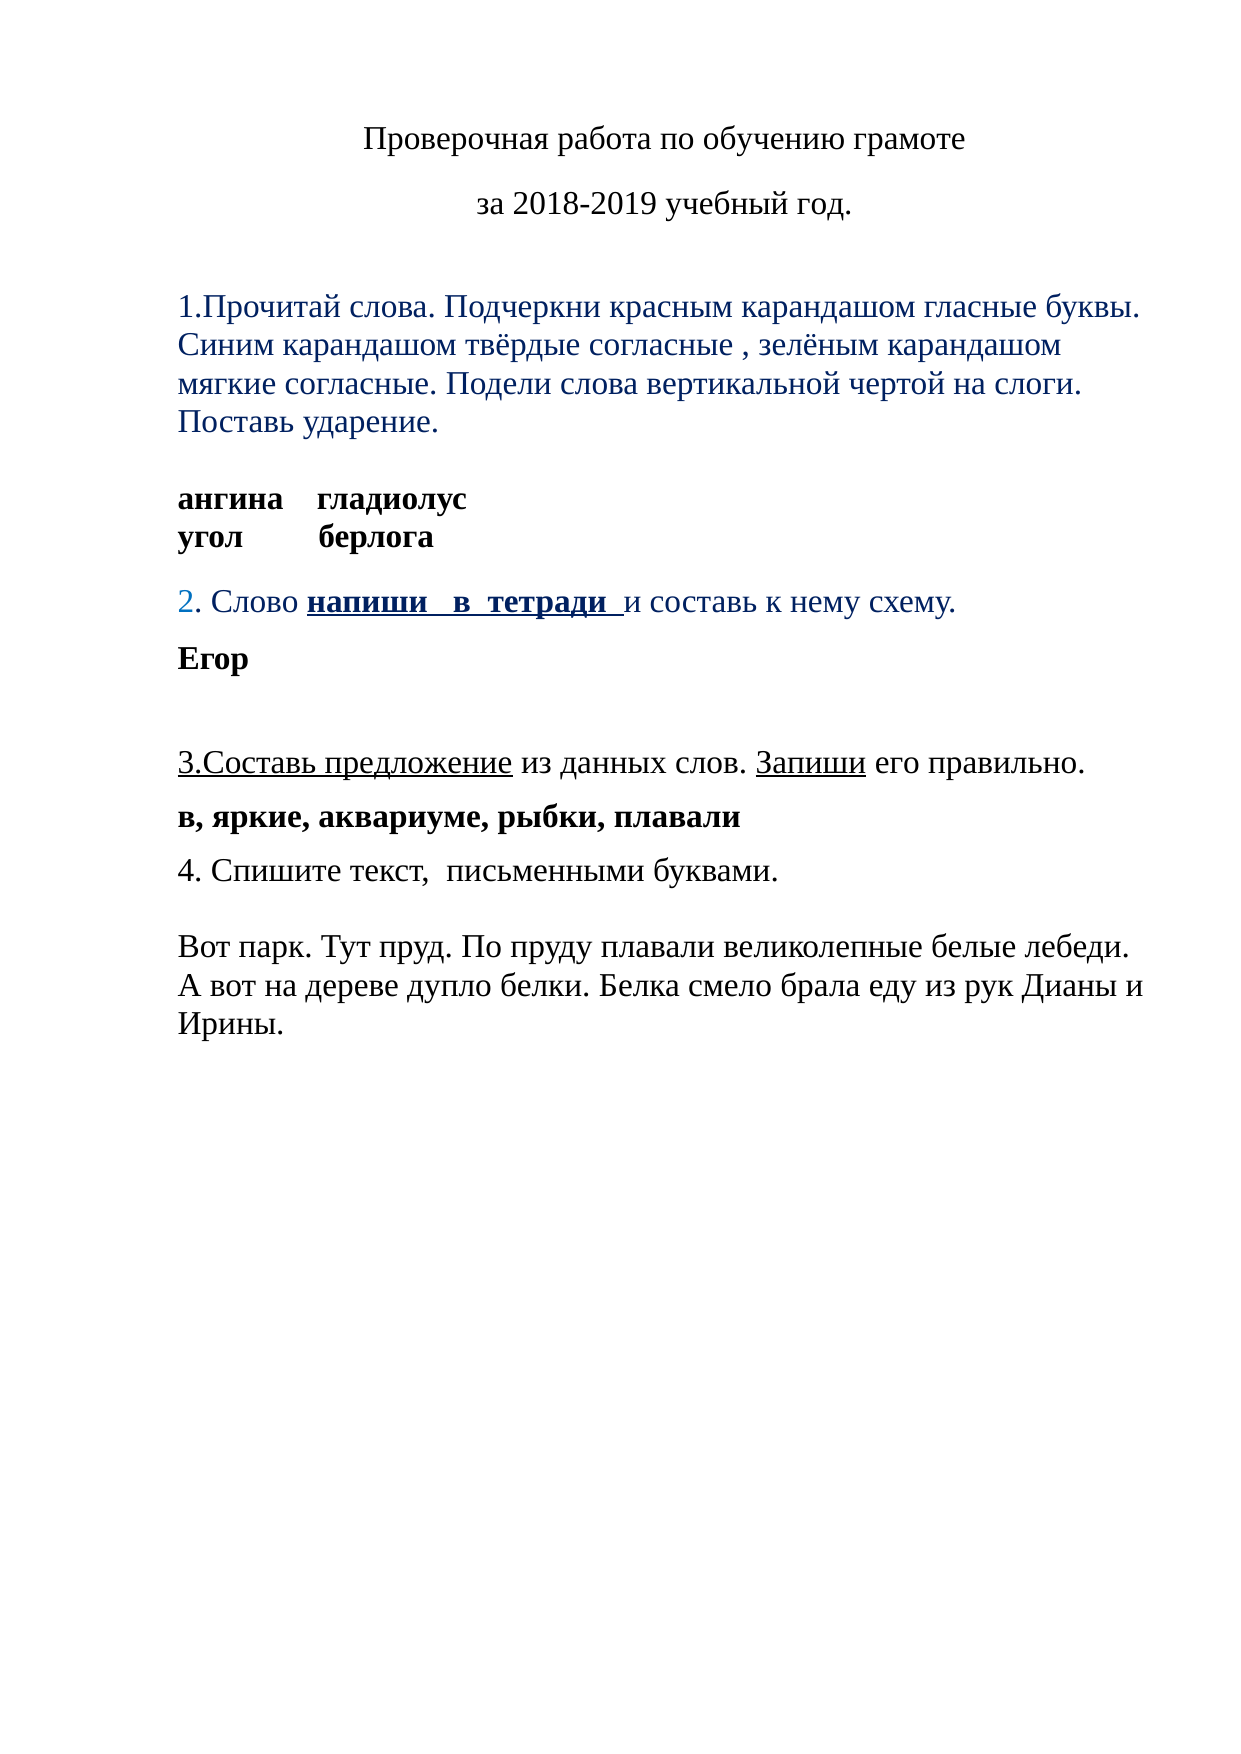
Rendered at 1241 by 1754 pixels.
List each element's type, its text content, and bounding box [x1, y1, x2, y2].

text ангина гладиолус [177, 478, 1152, 516]
text Проверочная работа по обучению грамоте [177, 118, 1152, 156]
text Вот парк. Тут пруд. По пруду плавали великолепные белые лебеди. А вот на дереве дупло белки. Белка смело брала еду из рук Дианы и Ирины. [177, 926, 1152, 1041]
text в, яркие, аквариуме, рыбки, плавали [177, 796, 1152, 834]
text за 2018-2019 учебный год. [177, 183, 1152, 221]
text Егор [177, 639, 1152, 677]
text угол берлога [177, 516, 1152, 554]
text 1.Прочитай слова. Подчеркни красным карандашом гласные буквы. Синим карандашом твёрдые согласные , зелёным карандашом мягкие согласные. Подели слова вертикальной чертой на слоги. Поставь ударение. [177, 286, 1152, 439]
text 2. Слово напиши в тетради и составь к нему схему. [177, 581, 1152, 619]
text 3.Составь предложение из данных слов. Запиши его правильно. [177, 742, 1152, 780]
text 4. Спишите текст, письменными буквами. [177, 850, 1152, 888]
